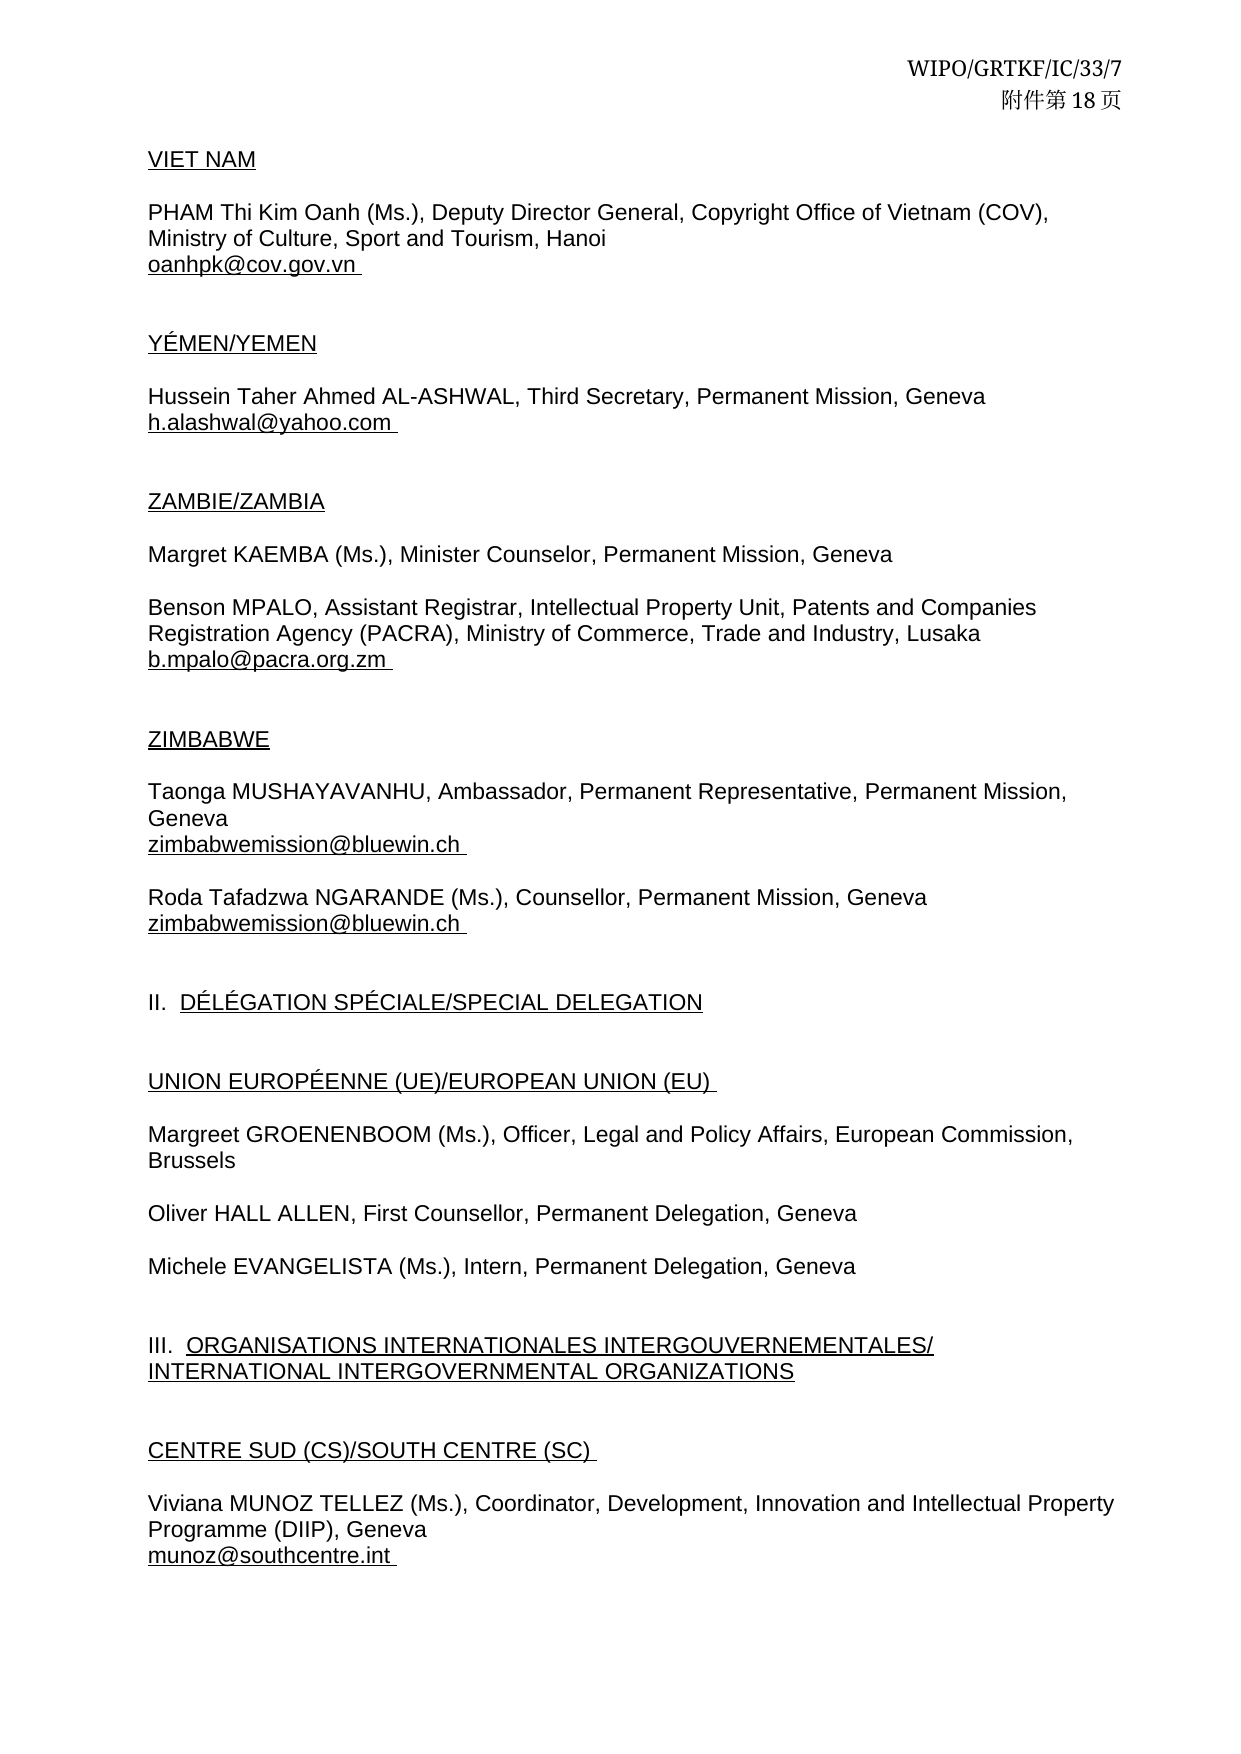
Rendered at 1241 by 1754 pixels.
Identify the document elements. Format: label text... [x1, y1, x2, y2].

text Viviana MUNOZ TELLEZ (Ms.), Coordinator, Development, Innovation and Intellectual Property Programme (DIIP), Geneva [148, 1490, 1122, 1542]
text III. ORGANISATIONS INTERNATIONALES INTERGOUVERNEMENTALES/ INTERNATIONAL INTERGOVERNMENTAL ORGANIZATIONS [148, 1332, 1122, 1384]
text zimbabwemission@bluewin.ch [148, 910, 1122, 936]
text II. DÉlÉgation SpÉciale/Special Delegation [148, 989, 1122, 1015]
text ZAMBIE/ZAMBIA [148, 488, 1122, 515]
text b.mpalo@pacra.org.zm [148, 646, 1122, 673]
text Taonga MUSHAYAVANHU, Ambassador, Permanent Representative, Permanent Mission, Geneva [148, 778, 1122, 831]
text zimbabwemission@bluewin.ch [148, 831, 1122, 857]
text oanhpk@cov.gov.vn [148, 251, 1122, 277]
text Hussein Taher Ahmed AL-ASHWAL, Third Secretary, Permanent Mission, Geneva [148, 383, 1122, 409]
text Margret KAEMBA (Ms.), Minister Counselor, Permanent Mission, Geneva [148, 541, 1122, 567]
text munoz@southcentre.int [148, 1542, 1122, 1569]
text UNION EUROPÉENNE (UE)/EUROPEAN UNION (EU) [148, 1068, 1122, 1094]
text Margreet GROENENBOOM (Ms.), Officer, Legal and Policy Affairs, European Commission, Brussels [148, 1121, 1122, 1173]
text CENTRE SUD (CS)/SOUTH CENTRE (SC) [148, 1437, 1122, 1463]
text Oliver HALL ALLEN, First Counsellor, Permanent Delegation, Geneva [148, 1200, 1122, 1226]
text Benson MPALO, Assistant Registrar, Intellectual Property Unit, Patents and Companies Registration Agency (PACRA), Ministry of Commerce, Trade and Industry, Lusaka [148, 594, 1122, 646]
text VIET NAM [148, 146, 1122, 172]
text PHAM Thi Kim Oanh (Ms.), Deputy Director General, Copyright Office of Vietnam (COV), Ministry of Culture, Sport and Tourism, Hanoi [148, 198, 1122, 251]
text YÉMEN/YEMEN [148, 330, 1122, 357]
text h.alashwal@yahoo.com [148, 409, 1122, 436]
text ZIMBABWE [148, 726, 1122, 752]
text Roda Tafadzwa NGARANDE (Ms.), Counsellor, Permanent Mission, Geneva [148, 884, 1122, 910]
text Michele EVANGELISTA (Ms.), Intern, Permanent Delegation, Geneva [148, 1253, 1122, 1279]
